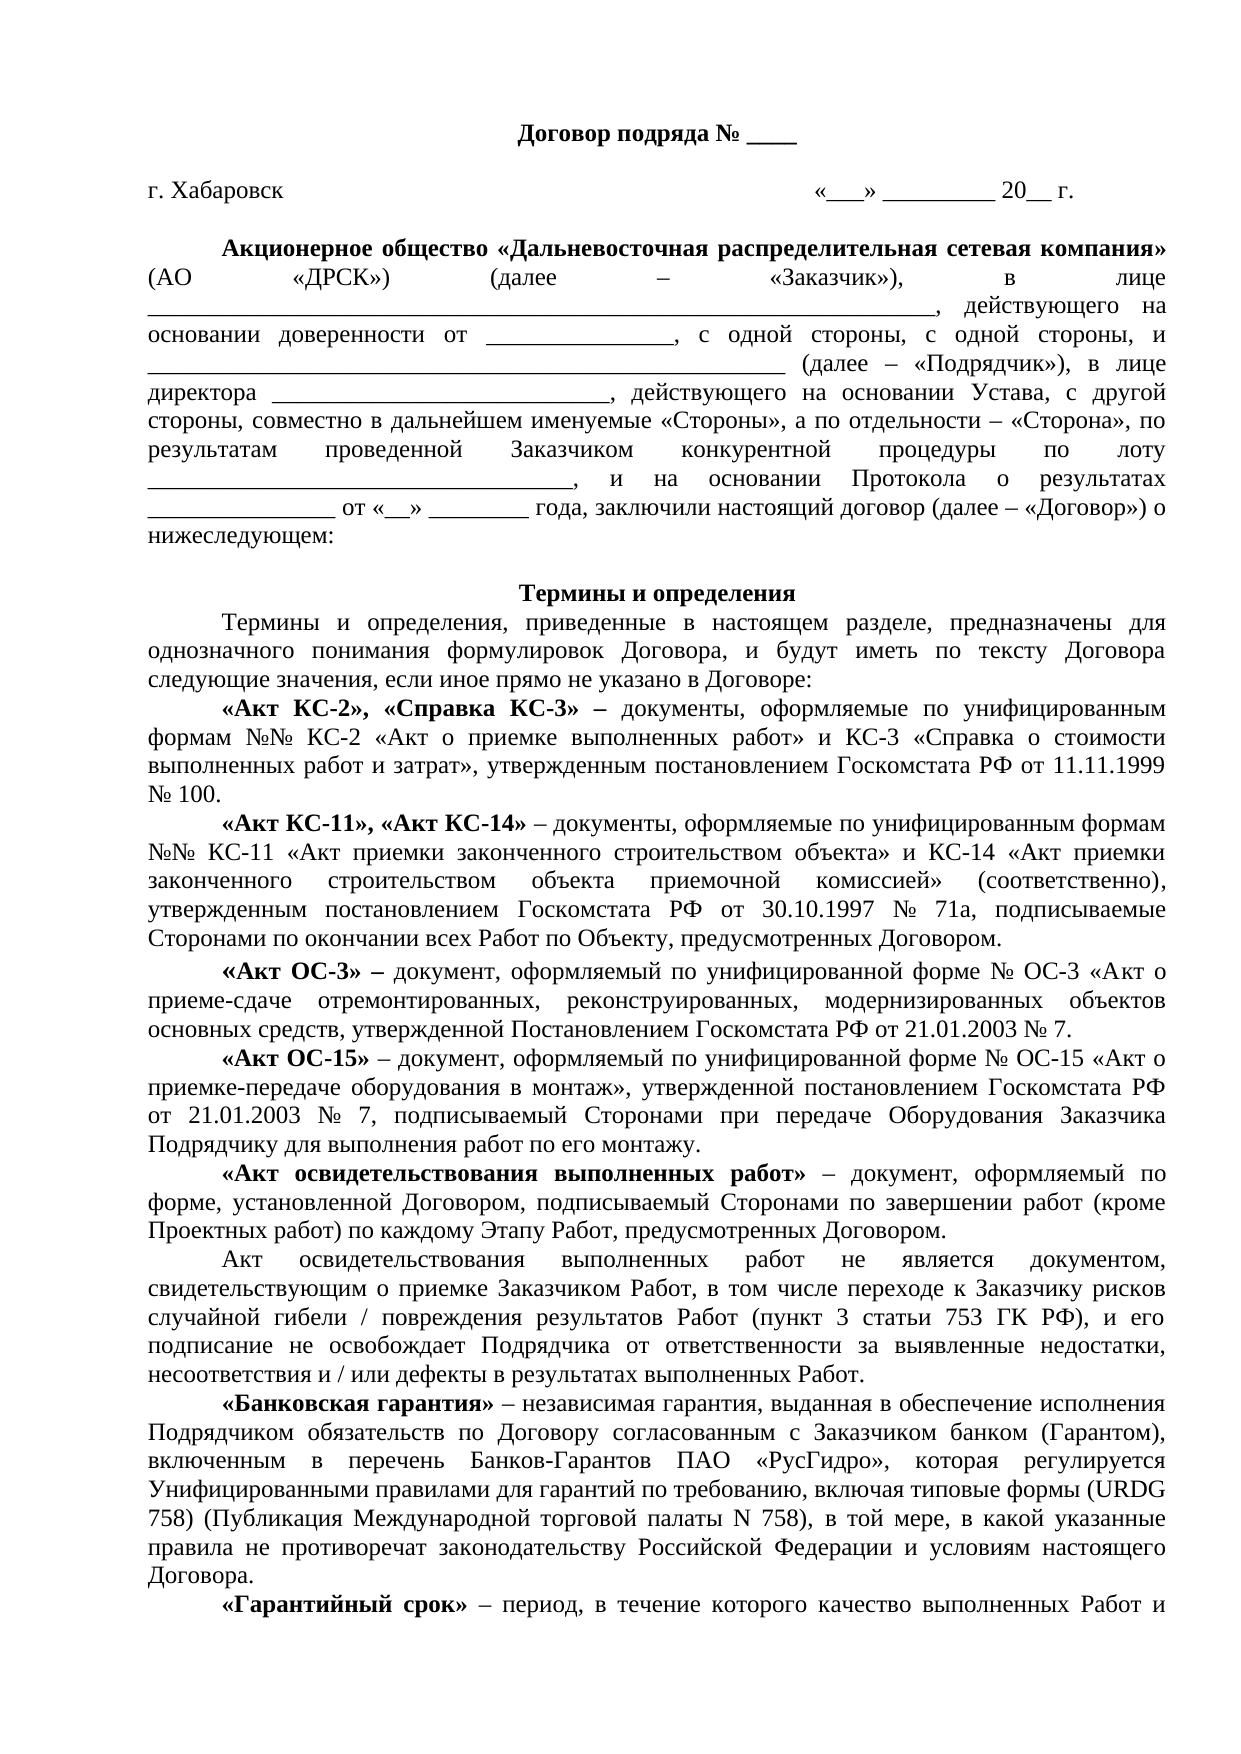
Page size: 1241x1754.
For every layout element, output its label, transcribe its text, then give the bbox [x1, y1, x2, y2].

list Термины и определения [148, 578, 1167, 607]
text Термины и определения, приведенные в настоящем разделе, предназначены для однозначного понимания формулировок Договора, и будут иметь по тексту Договора следующие значения, если иное прямо не указано в Договоре: [148, 607, 1167, 693]
list «Акт КС-2», «Справка КС-3» – документы, оформляемые по унифицированным формам №№ КС-2 «Акт о приемке выполненных работ» и КС-3 «Справка о стоимости выполненных работ и затрат», утвержденным постановлением Госкомстата РФ от 11.11.1999 № 100. [148, 693, 1167, 808]
list Акт освидетельствования выполненных работ не является документом, свидетельствующим о приемке Заказчиком Работ, в том числе переходе к Заказчику рисков случайной гибели / повреждения результатов Работ (пункт 3 статьи 753 ГК РФ), и его подписание не освобождает Подрядчика от ответственности за выявленные недостатки, несоответствия и / или дефекты в результатах выполненных Работ. [148, 1244, 1167, 1388]
text Договор подряда № ____ [148, 118, 1167, 147]
text Акционерное общество «Дальневосточная распределительная сетевая компания» (АО «ДРСК») (далее – «Заказчик»), в лице _______________________________________________________________, действующего на основании доверенности от _______________, с одной стороны, с одной стороны, и ___________________________________________________ (далее – «Подрядчик»), в лице директора ___________________________, действующего на основании Устава, с другой стороны, совместно в дальнейшем именуемые «Стороны», а по отдельности – «Сторона», по результатам проведенной Заказчиком конкурентной процедуры по лоту __________________________________, и на основании Протокола о результатах _______________ от «__» ________ года, заключили настоящий договор (далее – «Договор») о нижеследующем: [148, 233, 1167, 549]
list «Банковская гарантия» – независимая гарантия, выданная в обеспечение исполнения Подрядчиком обязательств по Договору согласованным с Заказчиком банком (Гарантом), включенным в перечень Банков-Гарантов ПАО «РусГидро», которая регулируется Унифицированными правилами для гарантий по требованию, включая типовые формы (URDG 758) (Публикация Международной торговой палаты N 758), в той мере, в какой указанные правила не противоречат законодательству Российской Федерации и условиям настоящего Договора. [148, 1388, 1167, 1589]
text «Акт ОС-3» – документ, оформляемый по унифицированной форме № ОС-3 «Акт о приеме-сдаче отремонтированных, реконструированных, модернизированных объектов основных средств, утвержденной Постановлением Госкомстата РФ от 21.01.2003 № 7. [148, 952, 1167, 1043]
text г. Хабаровск «___» _________ 20__ г. [148, 176, 1167, 204]
list «Акт КС-11», «Акт КС-14» – документы, оформляемые по унифицированным формам №№ КС-11 «Акт приемки законченного строительством объекта» и КС-14 «Акт приемки законченного строительством объекта приемочной комиссией» (соответственно), утвержденным постановлением Госкомстата РФ от 30.10.1997 № 71а, подписываемые Сторонами по окончании всех Работ по Объекту, предусмотренных Договором. [148, 808, 1167, 952]
list «Акт ОС-15» – документ, оформляемый по унифицированной форме № ОС-15 «Акт о приемке-передаче оборудования в монтаж», утвержденной постановлением Госкомстата РФ от 21.01.2003 № 7, подписываемый Сторонами при передаче Оборудования Заказчика Подрядчику для выполнения работ по его монтажу. [148, 1043, 1167, 1158]
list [148, 1589, 1167, 1618]
list «Акт освидетельствования выполненных работ» – документ, оформляемый по форме, установленной Договором, подписываемый Сторонами по завершении работ (кроме Проектных работ) по каждому Этапу Работ, предусмотренных Договором. [148, 1158, 1167, 1244]
